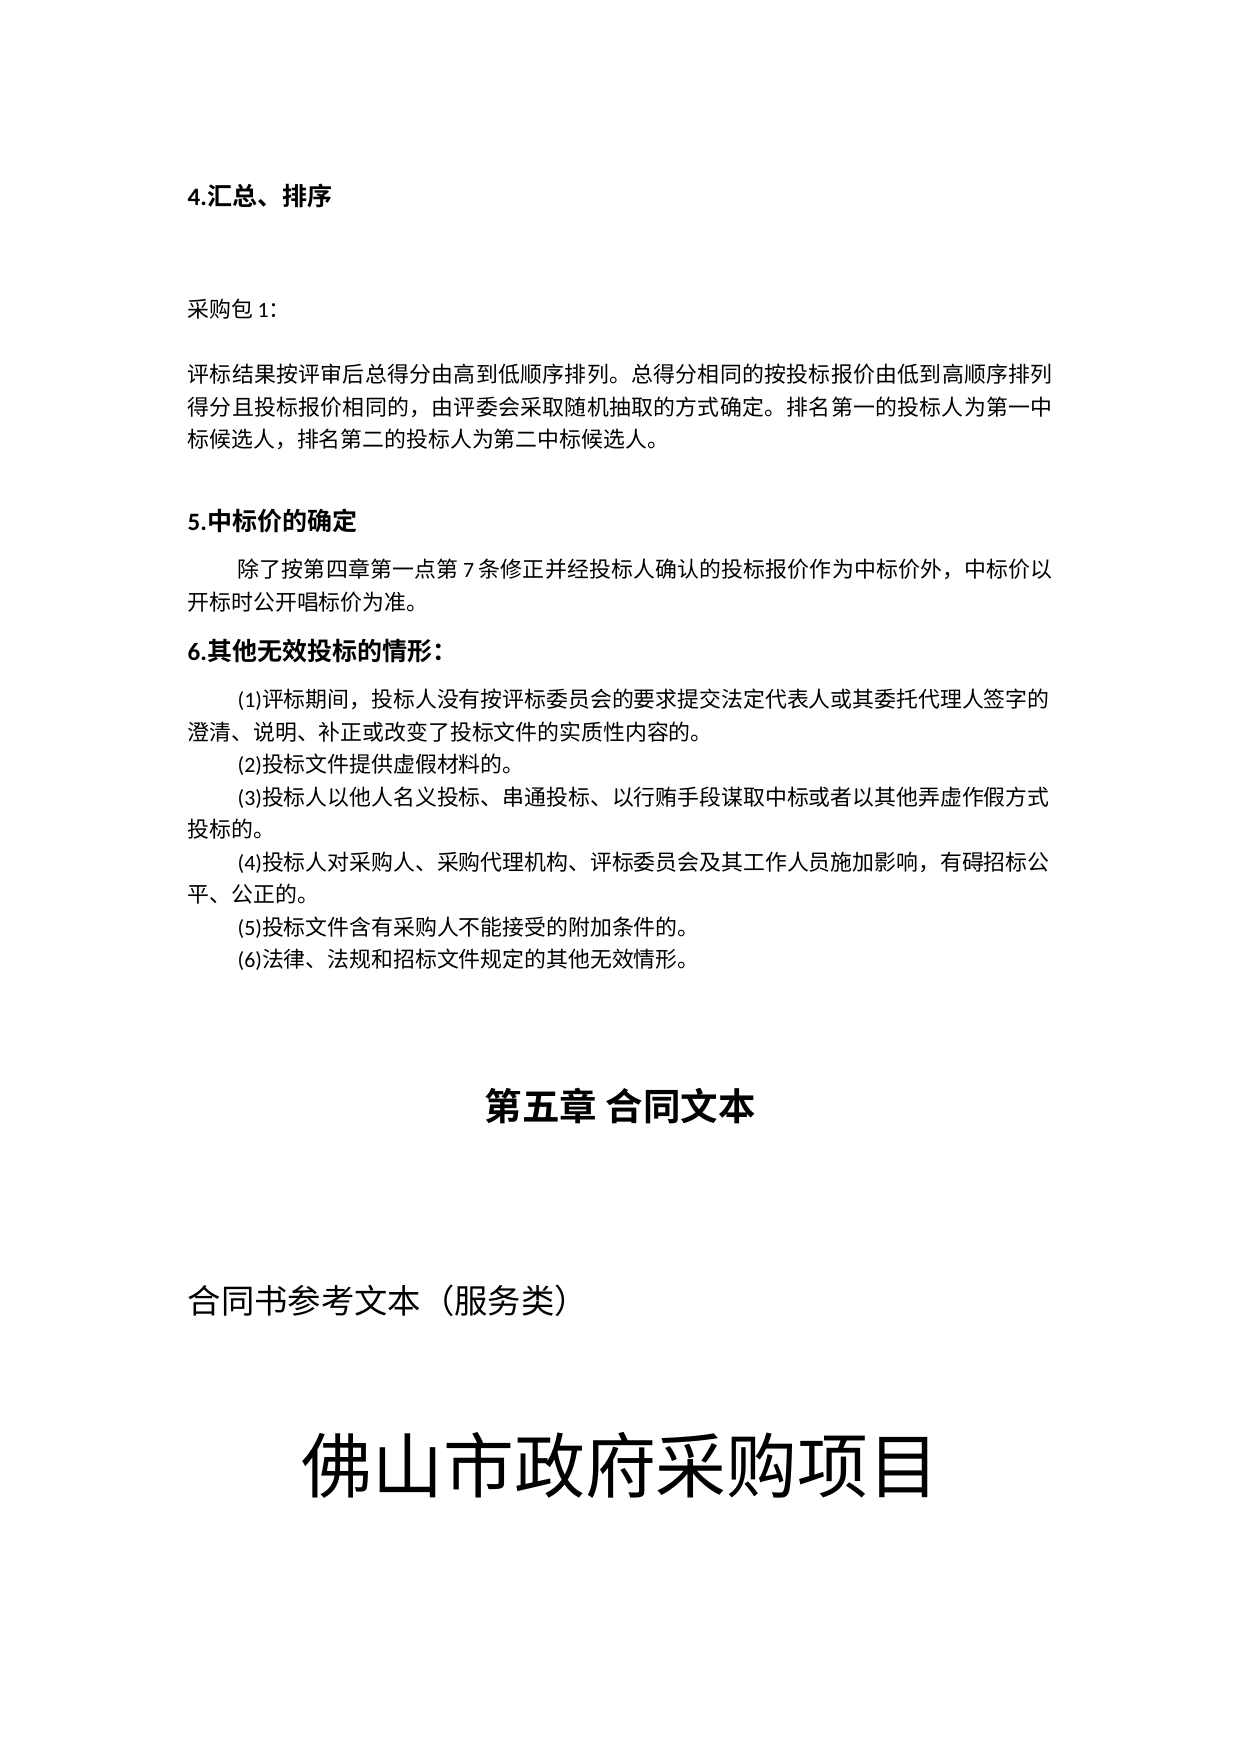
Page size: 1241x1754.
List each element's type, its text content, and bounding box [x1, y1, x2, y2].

text 4.汇总、排序 [187, 162, 1053, 227]
text 第五章 合同文本 [187, 1072, 1053, 1137]
text 合同书参考文本（服务类） [187, 1267, 1053, 1332]
text (6)法律、法规和招标文件规定的其他无效情形。 [187, 942, 1053, 974]
text (2)投标文件提供虚假材料的。 [187, 747, 1053, 779]
text (1)评标期间，投标人没有按评标委员会的要求提交法定代表人或其委托代理人签字的澄清、说明、补正或改变了投标文件的实质性内容的。 [187, 682, 1053, 747]
text (3)投标人以他人名义投标、串通投标、以行贿手段谋取中标或者以其他弄虚作假方式投标的。 [187, 779, 1053, 844]
text 5.中标价的确定 [187, 487, 1053, 552]
text (4)投标人对采购人、采购代理机构、评标委员会及其工作人员施加影响，有碍招标公平、公正的。 [187, 844, 1053, 909]
text 采购包1： [187, 292, 1053, 324]
text 佛山市政府采购项目 [187, 1397, 1053, 1527]
text 除了按第四章第一点第7条修正并经投标人确认的投标报价作为中标价外，中标价以开标时公开唱标价为准。 [187, 552, 1053, 617]
text 6.其他无效投标的情形： [187, 617, 1053, 682]
text (5)投标文件含有采购人不能接受的附加条件的。 [187, 909, 1053, 942]
text 评标结果按评审后总得分由高到低顺序排列。总得分相同的按投标报价由低到高顺序排列。得分且投标报价相同的，由评委会采取随机抽取的方式确定。排名第一的投标人为第一中标候选人，排名第二的投标人为第二中标候选人。 [187, 357, 1053, 454]
